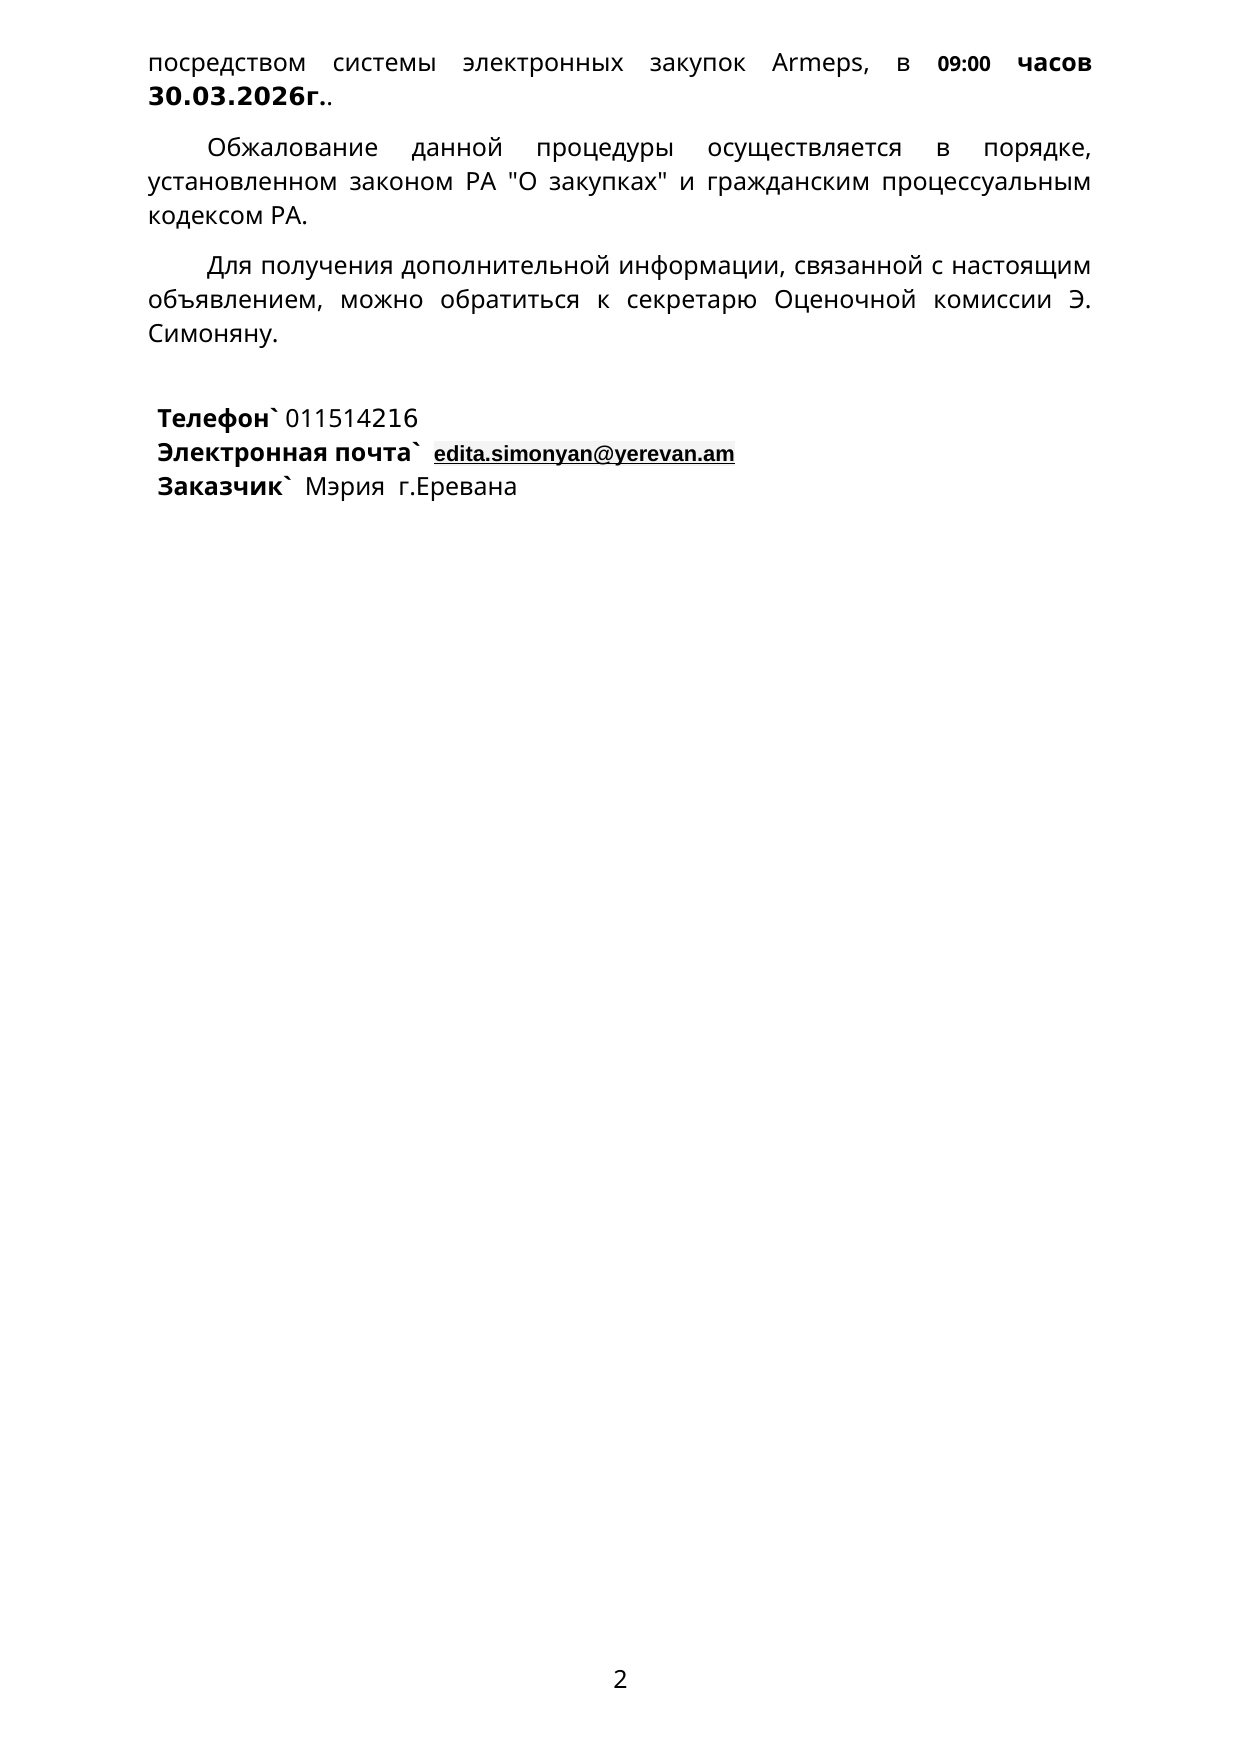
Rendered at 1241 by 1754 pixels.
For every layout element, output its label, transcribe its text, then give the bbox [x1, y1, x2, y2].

text Для получения дополнительной информации, связанной с настоящим объявлением, можно обратиться к секретарю Оценочной комиссии Э. Симоняну. [148, 248, 1092, 350]
text Электронная почта` edita.simonyan@yerevan.am [148, 435, 1092, 469]
text Обжалование данной процедуры осуществляется в порядке, установленном законом РА "О закупках" и гражданским процессуальным кодексом РА. [148, 129, 1092, 231]
text Телефон` 011514216 [148, 401, 1092, 435]
text Заказчик` Мэрия г.Еревана [148, 469, 1092, 503]
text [148, 44, 1092, 112]
